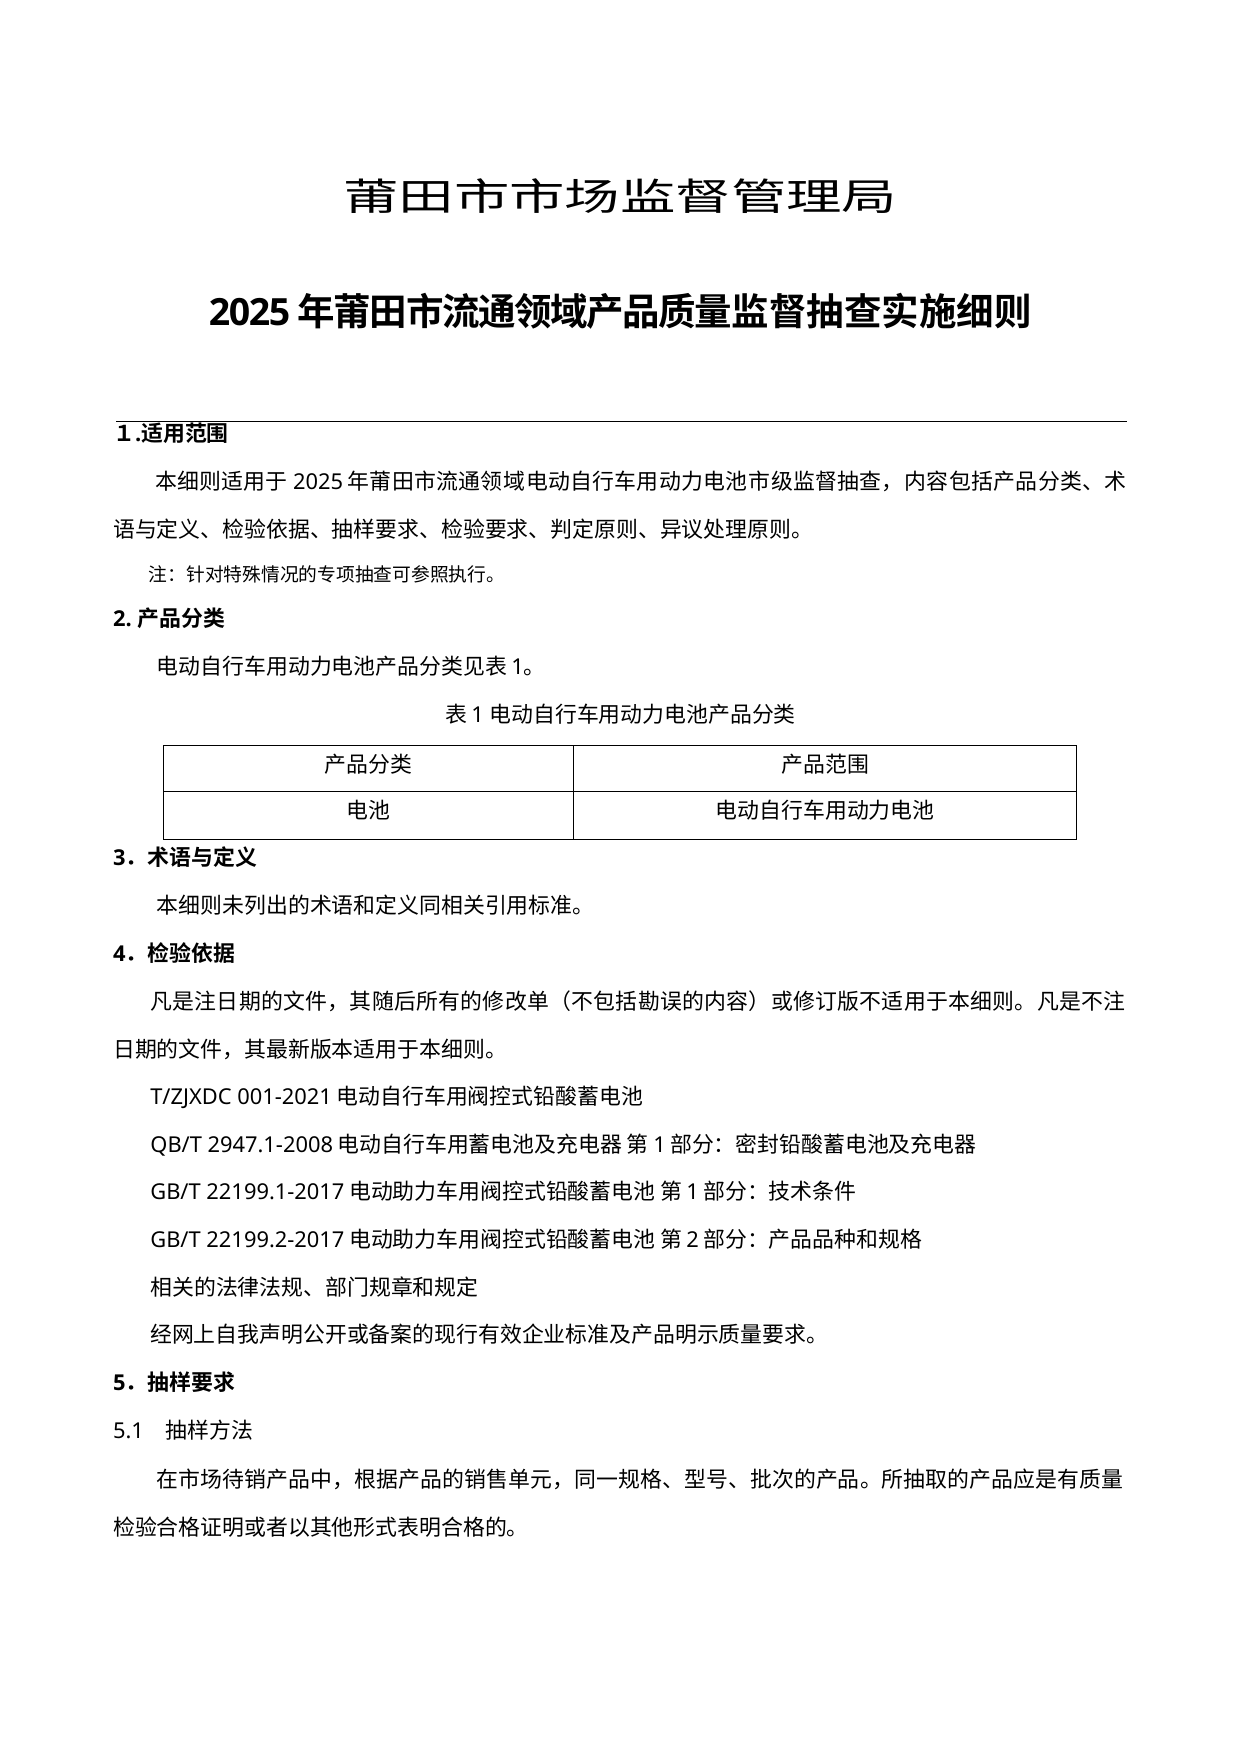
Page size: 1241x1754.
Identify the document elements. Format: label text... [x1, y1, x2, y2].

text T/ZJXDC 001-2021电动自行车用阀控式铅酸蓄电池 [113, 1079, 1127, 1111]
table_header 产品范围 [574, 746, 1076, 791]
text 5．抽样要求 [113, 1364, 1127, 1397]
text 在市场待销产品中，根据产品的销售单元，同一规格、型号、批次的产品。所抽取的产品应是有质量检验合格证明或者以其他形式表明合格的。 [113, 1461, 1127, 1542]
text 2025年莆田市流通领域产品质量监督抽查实施细则 [113, 276, 1127, 341]
table_cell 电动自行车用动力电池 [574, 792, 1076, 839]
text 2. 产品分类 [113, 600, 1127, 633]
text 相关的法律法规、部门规章和规定 [113, 1269, 1127, 1301]
text １.适用范围 [113, 416, 1127, 448]
text 3．术语与定义 [113, 840, 1127, 872]
text 莆田市市场监督管理局 [113, 162, 1127, 227]
text 电动自行车用动力电池产品分类见表1。 [113, 648, 1127, 681]
text 本细则适用于2025年莆田市流通领域电动自行车用动力电池市级监督抽查，内容包括产品分类、术语与定义、检验依据、抽样要求、检验要求、判定原则、异议处理原则。 [113, 464, 1127, 544]
text QB/T 2947.1-2008电动自行车用蓄电池及充电器 第1部分：密封铅酸蓄电池及充电器 [113, 1127, 1127, 1158]
text 4．检验依据 [113, 936, 1127, 968]
table_header 产品分类 [164, 746, 573, 791]
text 注：针对特殊情况的专项抽查可参照执行。 [113, 559, 1127, 587]
text 表1 电动自行车用动力电池产品分类 [113, 697, 1127, 729]
text 本细则未列出的术语和定义同相关引用标准。 [113, 888, 1127, 920]
text GB/T 22199.2-2017电动助力车用阀控式铅酸蓄电池 第2部分：产品品种和规格 [113, 1222, 1127, 1254]
text 凡是注日期的文件，其随后所有的修改单（不包括勘误的内容）或修订版不适用于本细则。凡是不注日期的文件，其最新版本适用于本细则。 [113, 984, 1127, 1063]
text 5.1 抽样方法 [113, 1413, 1127, 1445]
text 经网上自我声明公开或备案的现行有效企业标准及产品明示质量要求。 [113, 1317, 1127, 1349]
table_cell 电池 [164, 792, 573, 839]
text GB/T 22199.1-2017电动助力车用阀控式铅酸蓄电池 第1部分：技术条件 [113, 1174, 1127, 1206]
